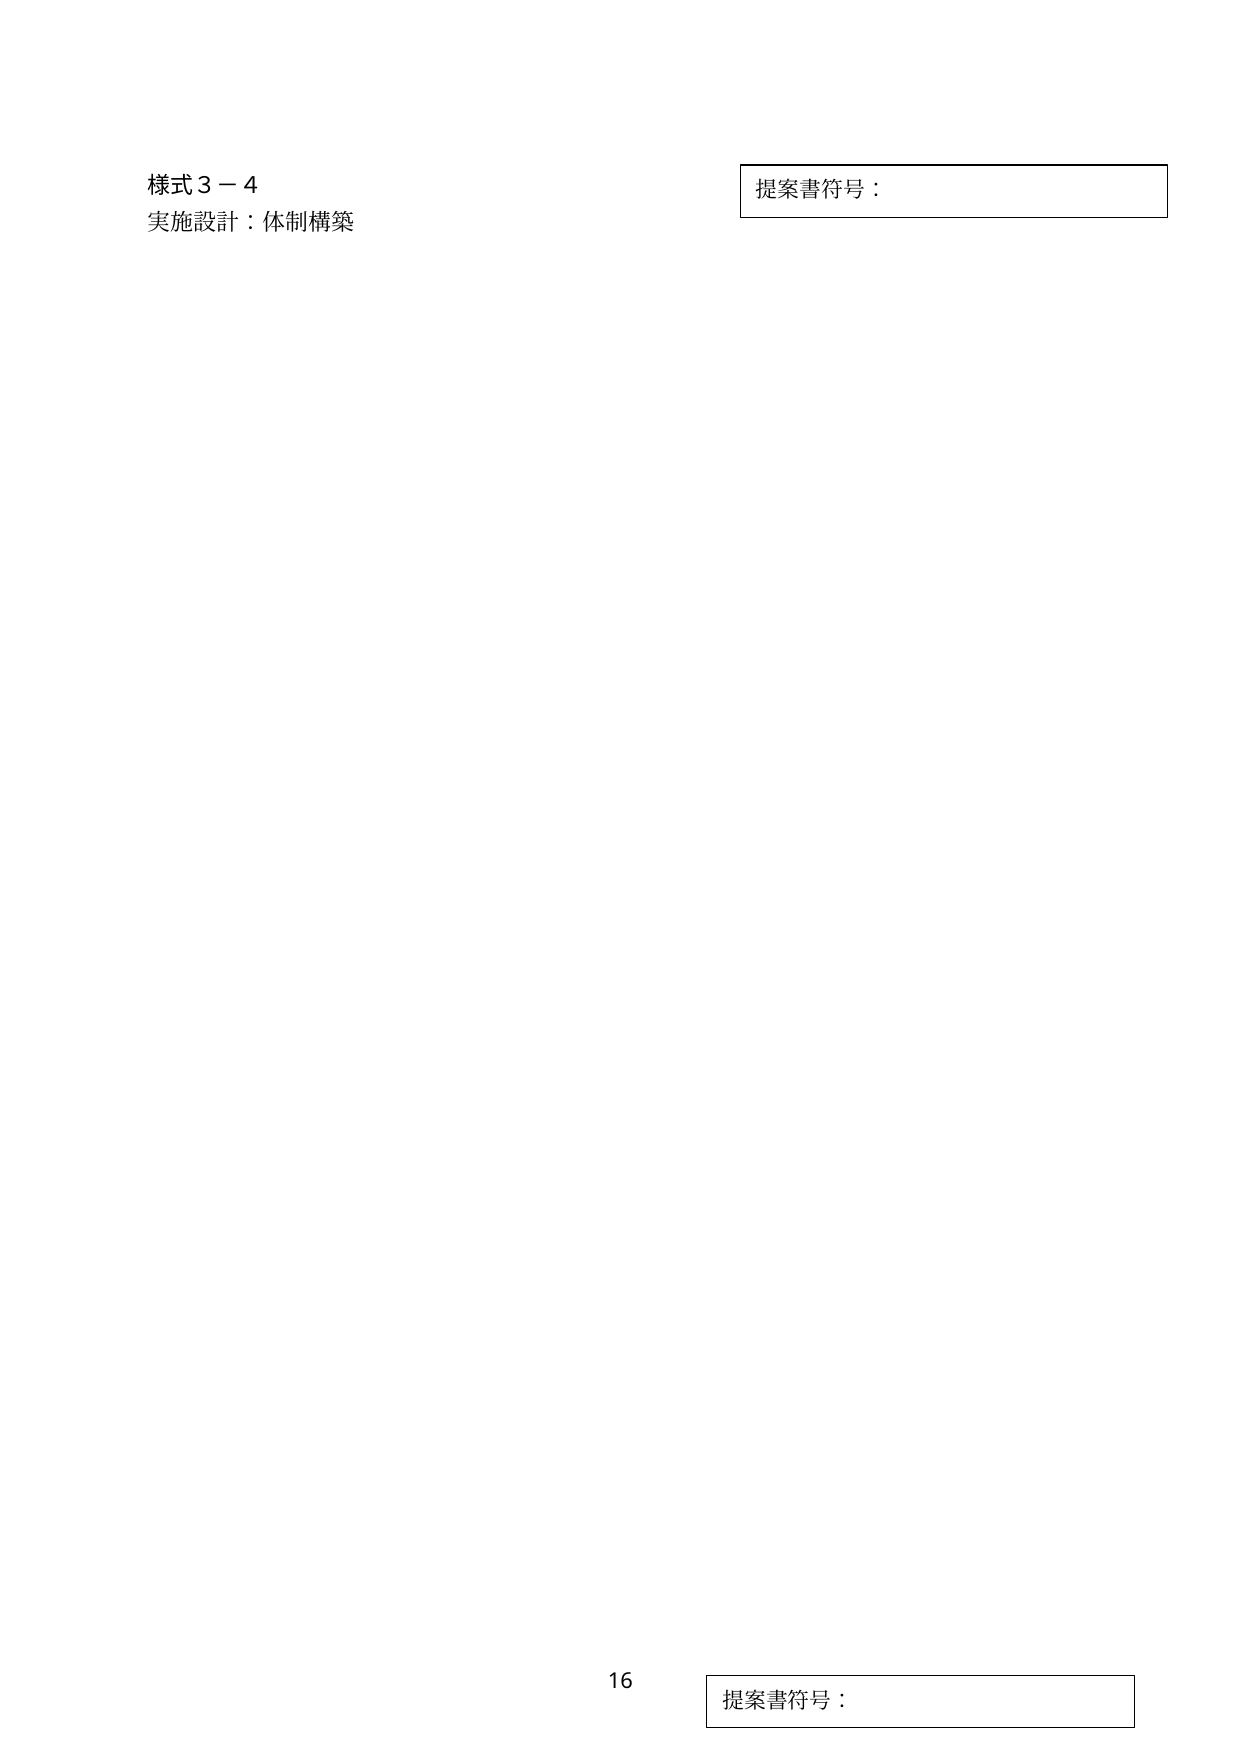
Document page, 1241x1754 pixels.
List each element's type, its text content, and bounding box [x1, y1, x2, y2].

text 実施設計：体制構築 [148, 202, 1092, 239]
subtitle 様式３－４ [148, 164, 740, 202]
